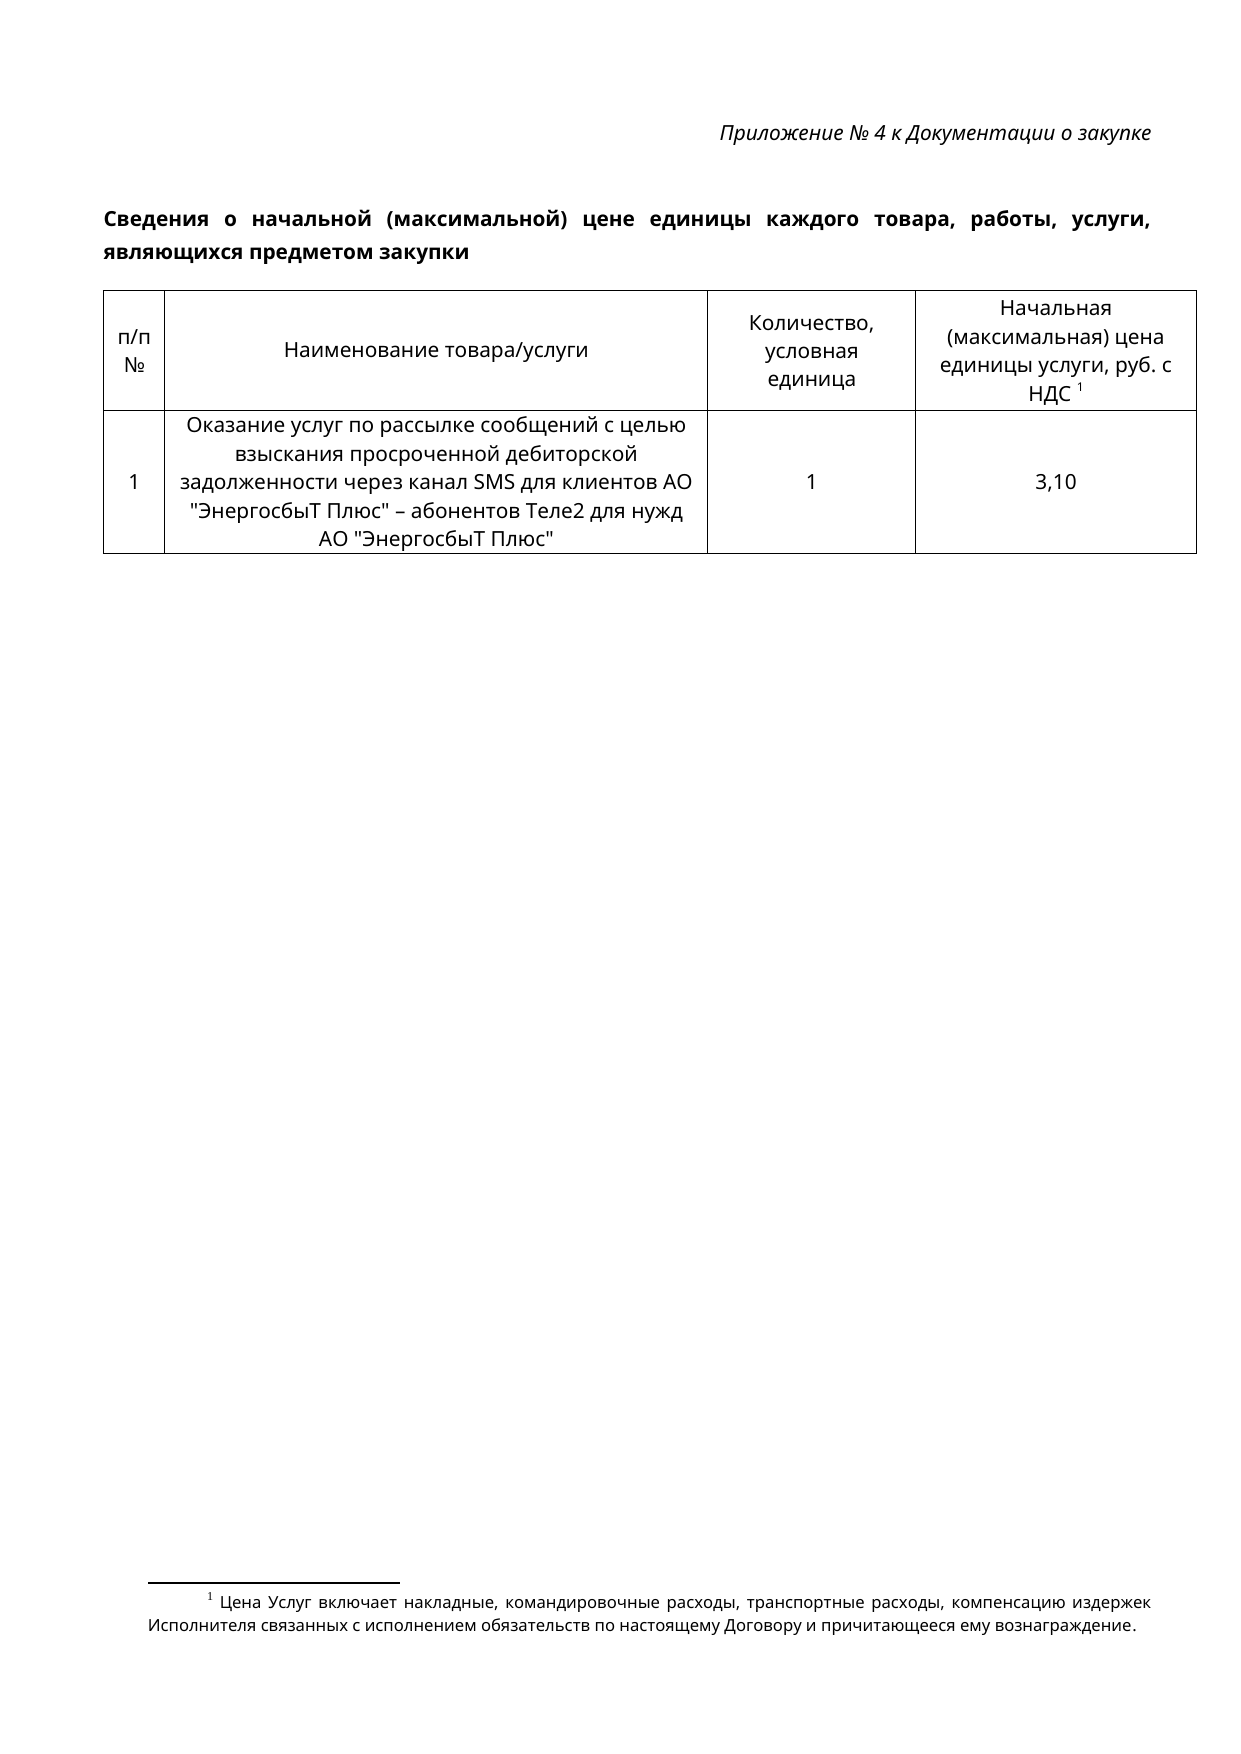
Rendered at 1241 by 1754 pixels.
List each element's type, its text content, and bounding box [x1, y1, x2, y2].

table_cell 1 [708, 411, 915, 553]
table_header п/п № [104, 291, 164, 409]
table_cell 3,10 [916, 411, 1196, 553]
text Сведения о начальной (максимальной) цене единицы каждого товара, работы, услуги, являющихся предметом закупки [103, 204, 1152, 265]
table_cell 1 [104, 411, 164, 553]
table_header Начальная (максимальная) цена единицы услуги, руб. с НДС [916, 291, 1196, 409]
table_header Количество, условная единица [708, 291, 915, 409]
table_cell Оказание услуг по рассылке сообщений с целью взыскания просроченной дебиторской задолженности через канал SMS для клиентов АО "ЭнергосбыТ Плюс" – абонентов Теле2 для нужд АО "ЭнергосбыТ Плюс" [165, 411, 707, 553]
list Приложение № 4 к Документации о закупке [223, 118, 1152, 147]
table_header Наименование товара/услуги [165, 291, 707, 409]
